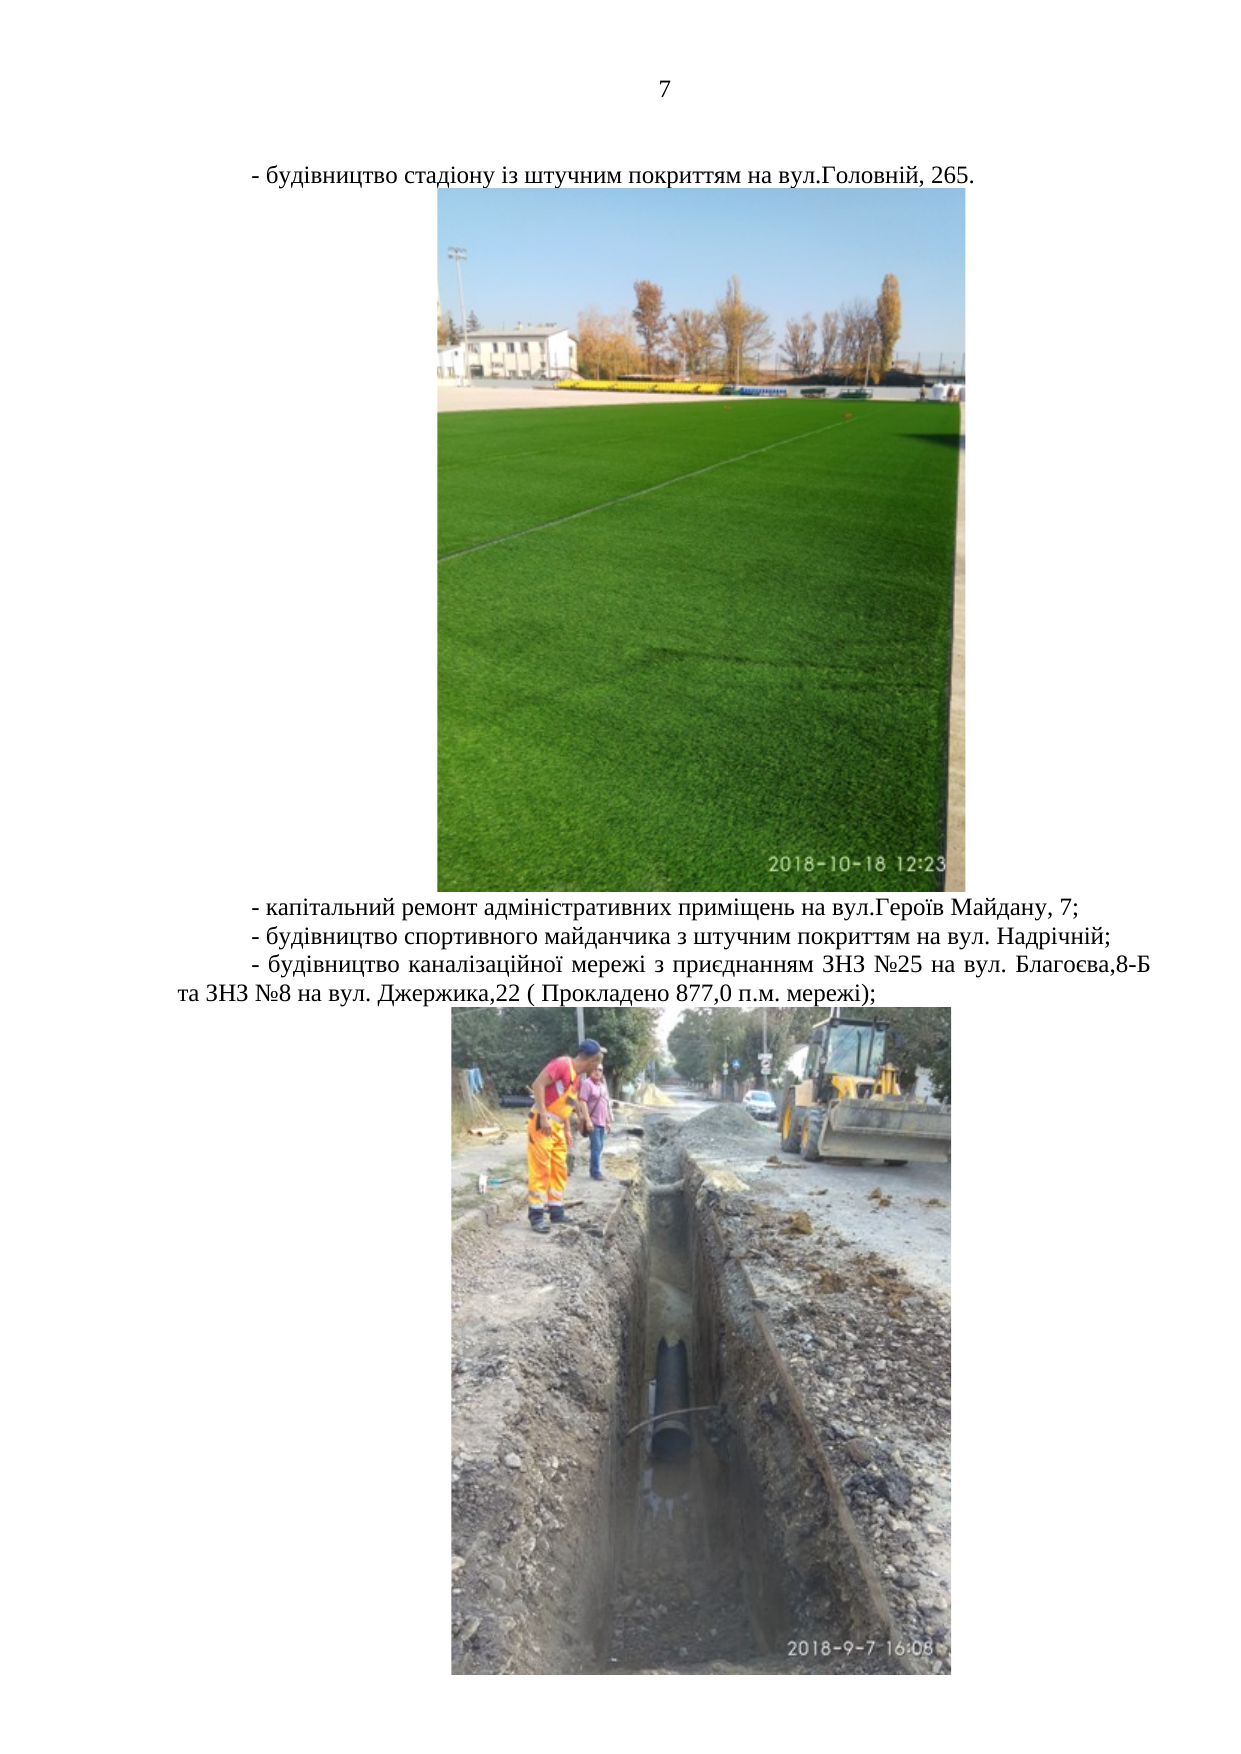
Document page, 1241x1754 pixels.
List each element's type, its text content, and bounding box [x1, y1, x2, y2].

text - будівництво каналізаційної мережі з приєднанням ЗНЗ №25 на вул. Благоєва,8-Б та ЗНЗ №8 на вул. Джержика,22 ( Прокладено 877,0 п.м. мережі); [177, 949, 1152, 1007]
text - будівництво спортивного майданчика з штучним покриттям на вул. Надрічній; [177, 921, 1152, 949]
picture [437, 188, 966, 892]
picture [451, 1007, 952, 1675]
text - будівництво стадіону із штучним покриттям на вул.Головній, 265. [177, 160, 1152, 189]
text - капітальний ремонт адміністративних приміщень на вул.Героїв Майдану, 7; [177, 892, 1152, 921]
